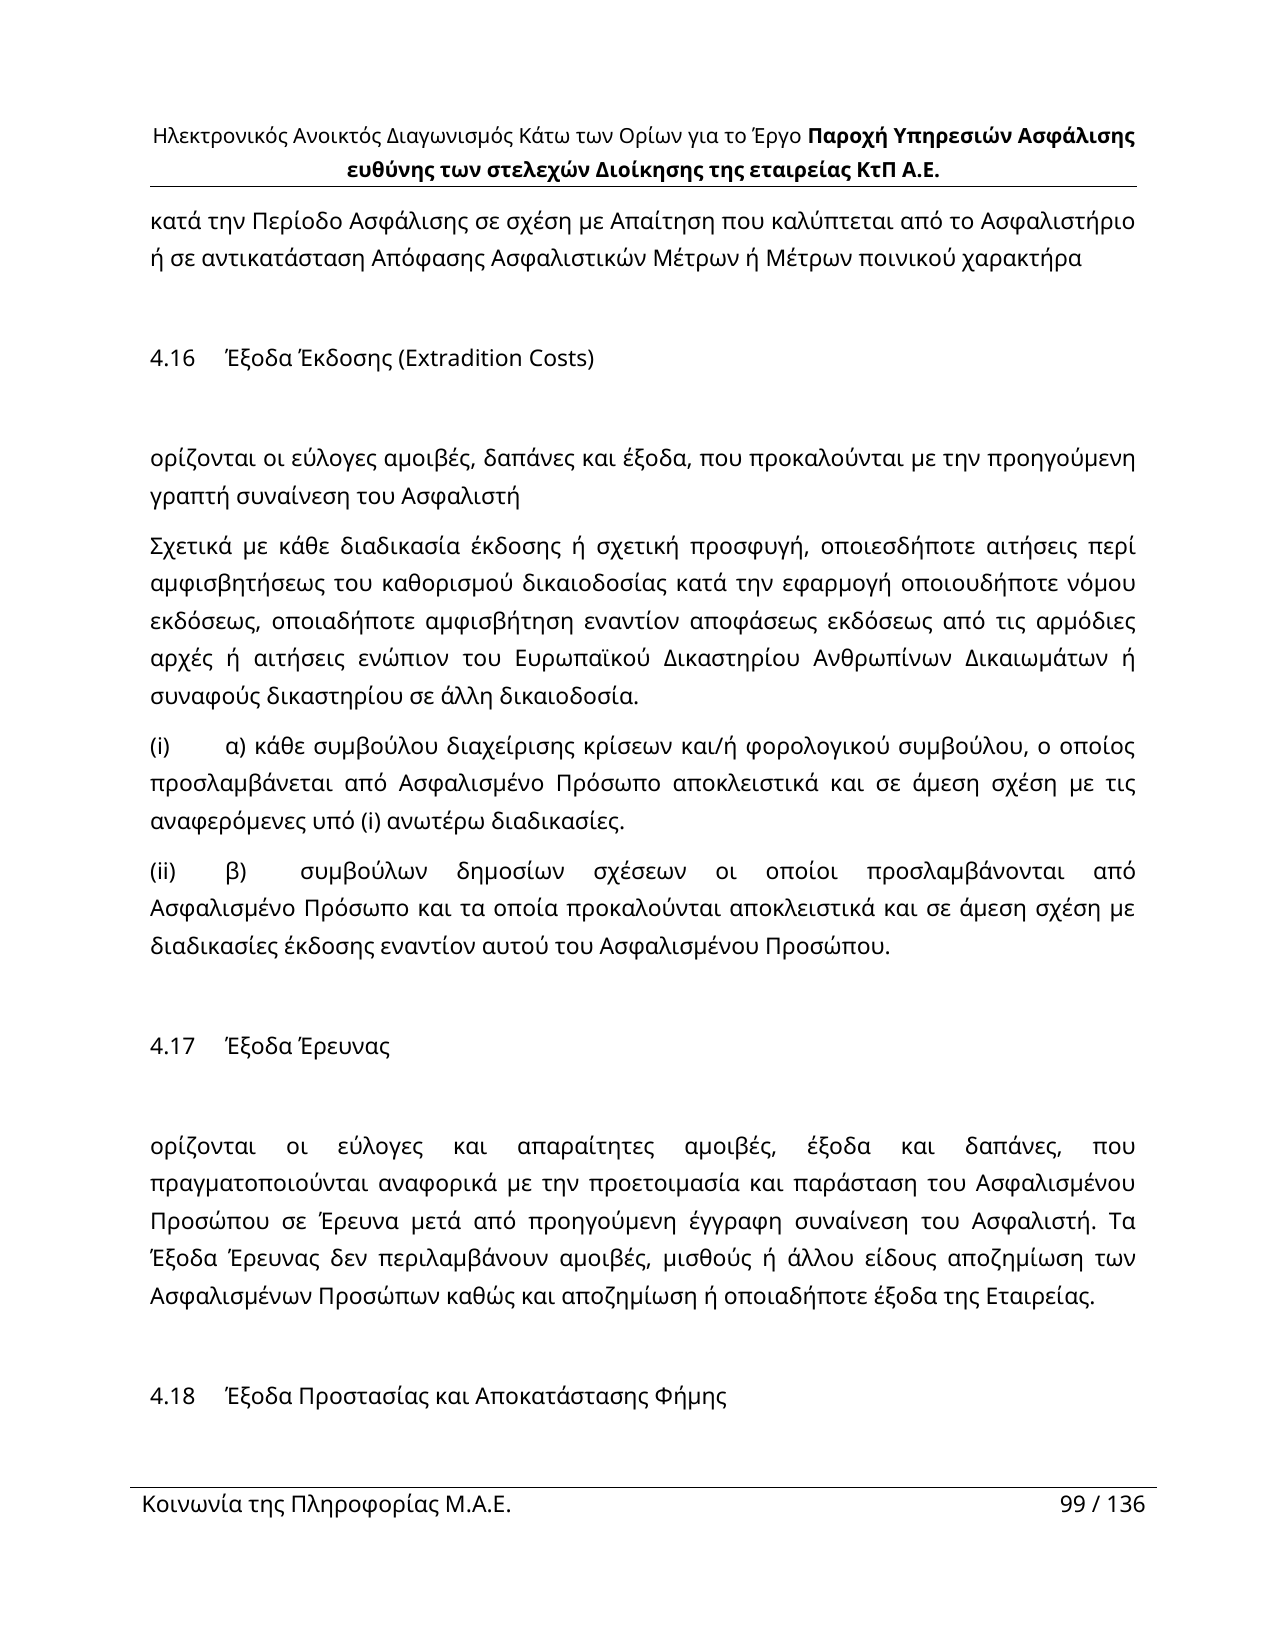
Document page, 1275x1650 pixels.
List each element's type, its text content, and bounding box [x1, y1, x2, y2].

text (ii) β) συμβούλων δημοσίων σχέσεων οι οποίοι προσλαμβάνονται από Ασφαλισμένο Πρόσωπο και τα οποία προκαλούνται αποκλειστικά και σε άμεση σχέση με διαδικασίες έκδοσης εναντίον αυτού του Ασφαλισμένου Προσώπου. [150, 855, 1137, 961]
text ορίζονται οι εύλογες και απαραίτητες αμοιβές, έξοδα και δαπάνες, που πραγματοποιούνται αναφορικά με την προετοιμασία και παράσταση του Ασφαλισμένου Προσώπου σε Έρευνα μετά από προηγούμενη έγγραφη συναίνεση του Ασφαλιστή. Τα Έξοδα Έρευνας δεν περιλαμβάνουν αμοιβές, μισθούς ή άλλου είδους αποζημίωση των Ασφαλισμένων Προσώπων καθώς και αποζημίωση ή οποιαδήποτε έξοδα της Εταιρείας. [150, 1130, 1137, 1311]
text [150, 205, 1137, 274]
text ορίζονται οι εύλογες αμοιβές, δαπάνες και έξοδα, που προκαλούνται με την προηγούμενη γραπτή συναίνεση του Ασφαλιστή [150, 442, 1137, 511]
text (i) α) κάθε συμβούλου διαχείρισης κρίσεων και/ή φορολογικού συμβούλου, ο οποίος προσλαμβάνεται από Ασφαλισμένο Πρόσωπο αποκλειστικά και σε άμεση σχέση με τις αναφερόμενες υπό (i) ανωτέρω διαδικασίες. [150, 730, 1137, 836]
text 4.17 Έξοδα Έρευνας [150, 1030, 1137, 1061]
text Σχετικά με κάθε διαδικασία έκδοσης ή σχετική προσφυγή, οποιεσδήποτε αιτήσεις περί αμφισβητήσεως του καθορισμού δικαιοδοσίας κατά την εφαρμογή οποιουδήποτε νόμου εκδόσεως, οποιαδήποτε αμφισβήτηση εναντίον αποφάσεως εκδόσεως από τις αρμόδιες αρχές ή αιτήσεις ενώπιον του Ευρωπαϊκού Δικαστηρίου Ανθρωπίνων Δικαιωμάτων ή συναφούς δικαστηρίου σε άλλη δικαιοδοσία. [150, 530, 1137, 711]
text 4.18 Έξοδα Προστασίας και Αποκατάστασης Φήμης [150, 1380, 1137, 1411]
text 4.16 Έξοδα Έκδοσης (Extradition Costs) [150, 342, 1137, 374]
